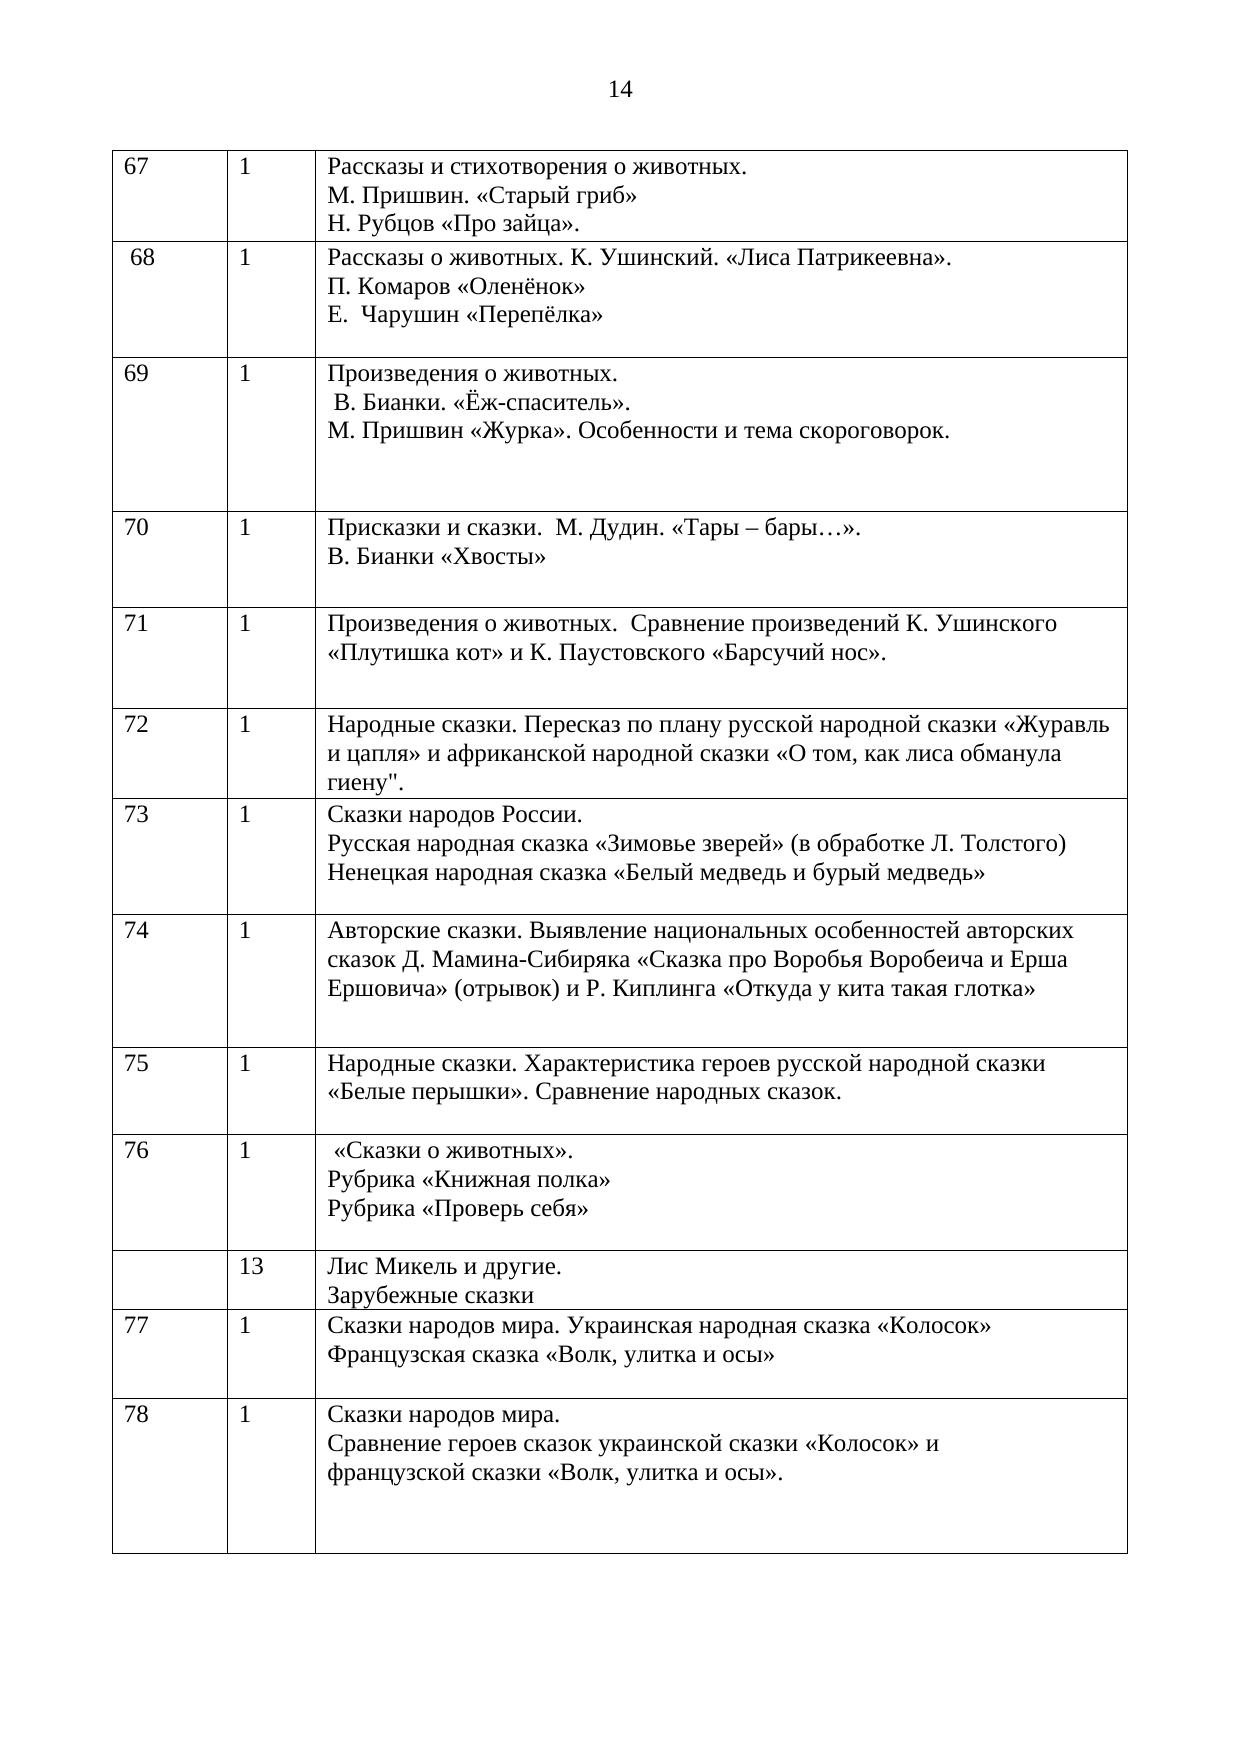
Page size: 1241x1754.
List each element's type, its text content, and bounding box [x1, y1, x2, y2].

table_cell 1 [228, 1135, 315, 1250]
table_cell 1 [228, 915, 315, 1047]
table_cell 1 [228, 358, 315, 511]
table_cell 1 [228, 1399, 315, 1552]
table_cell 68 [113, 242, 227, 357]
table_cell 13 [228, 1251, 315, 1309]
table_cell 70 [113, 512, 227, 607]
table_cell Сказки народов мира. Украинская народная сказка «Колосок» Французская сказка «Волк, улитка и осы» [316, 1310, 1127, 1398]
table_cell 76 [113, 1135, 227, 1250]
table_cell Рассказы и стихотворения о животных. М. Пришвин. «Старый гриб» Н. Рубцов «Про зайца». [316, 151, 1127, 241]
table_cell 1 [228, 151, 315, 241]
table_cell Сказки народов мира. Сравнение героев сказок украинской сказки «Колосок» и французской сказки «Волк, улитка и осы». [316, 1399, 1127, 1552]
table_cell Лис Микель и другие. Зарубежные сказки [316, 1251, 1127, 1309]
table_cell 75 [113, 1048, 227, 1134]
table_cell 71 [113, 608, 227, 708]
table_cell 77 [113, 1310, 227, 1398]
table_cell Сказки народов России. Русская народная сказка «Зимовье зверей» (в обработке Л. Толстого) Ненецкая народная сказка «Белый медведь и бурый медведь» [316, 799, 1127, 914]
table_cell «Сказки о животных». Рубрика «Книжная полка» Рубрика «Проверь себя» [316, 1135, 1127, 1250]
table_cell 1 [228, 1310, 315, 1398]
table_cell Рассказы о животных. К. Ушинский. «Лиса Патрикеевна». П. Комаров «Оленёнок» Е. Чарушин «Перепёлка» [316, 242, 1127, 357]
table_cell 67 [113, 151, 227, 241]
table_cell 1 [228, 709, 315, 798]
table_cell Народные сказки. Пересказ по плану русской народной сказки «Журавль и цапля» и африканской народной сказки «О том, как лиса обманула гиену". [316, 709, 1127, 798]
table_cell Присказки и сказки. М. Дудин. «Тары – бары…». В. Бианки «Хвосты» [316, 512, 1127, 607]
table_cell Авторские сказки. Выявление национальных особенностей авторских сказок Д. Мамина-Сибиряка «Сказка про Воробья Воробеича и Ерша Ершовича» (отрывок) и Р. Киплинга «Откуда у кита такая глотка» [316, 915, 1127, 1047]
table_cell 1 [228, 512, 315, 607]
table_cell 1 [228, 608, 315, 708]
table_cell 73 [113, 799, 227, 914]
table_cell 1 [228, 242, 315, 357]
table_cell 78 [113, 1399, 227, 1552]
table_cell 69 [113, 358, 227, 511]
table_cell 1 [228, 799, 315, 914]
table_cell Народные сказки. Характеристика героев русской народной сказки «Белые перышки». Сравнение народных сказок. [316, 1048, 1127, 1134]
table_cell 72 [113, 709, 227, 798]
table_cell [113, 1251, 227, 1309]
table_cell 74 [113, 915, 227, 1047]
table_cell Произведения о животных. Сравнение произведений К. Ушинского «Плутишка кот» и К. Паустовского «Барсучий нос». [316, 608, 1127, 708]
table_cell Произведения о животных. В. Бианки. «Ёж-спаситель». М. Пришвин «Журка». Особенности и тема скороговорок. [316, 358, 1127, 511]
table_cell 1 [228, 1048, 315, 1134]
